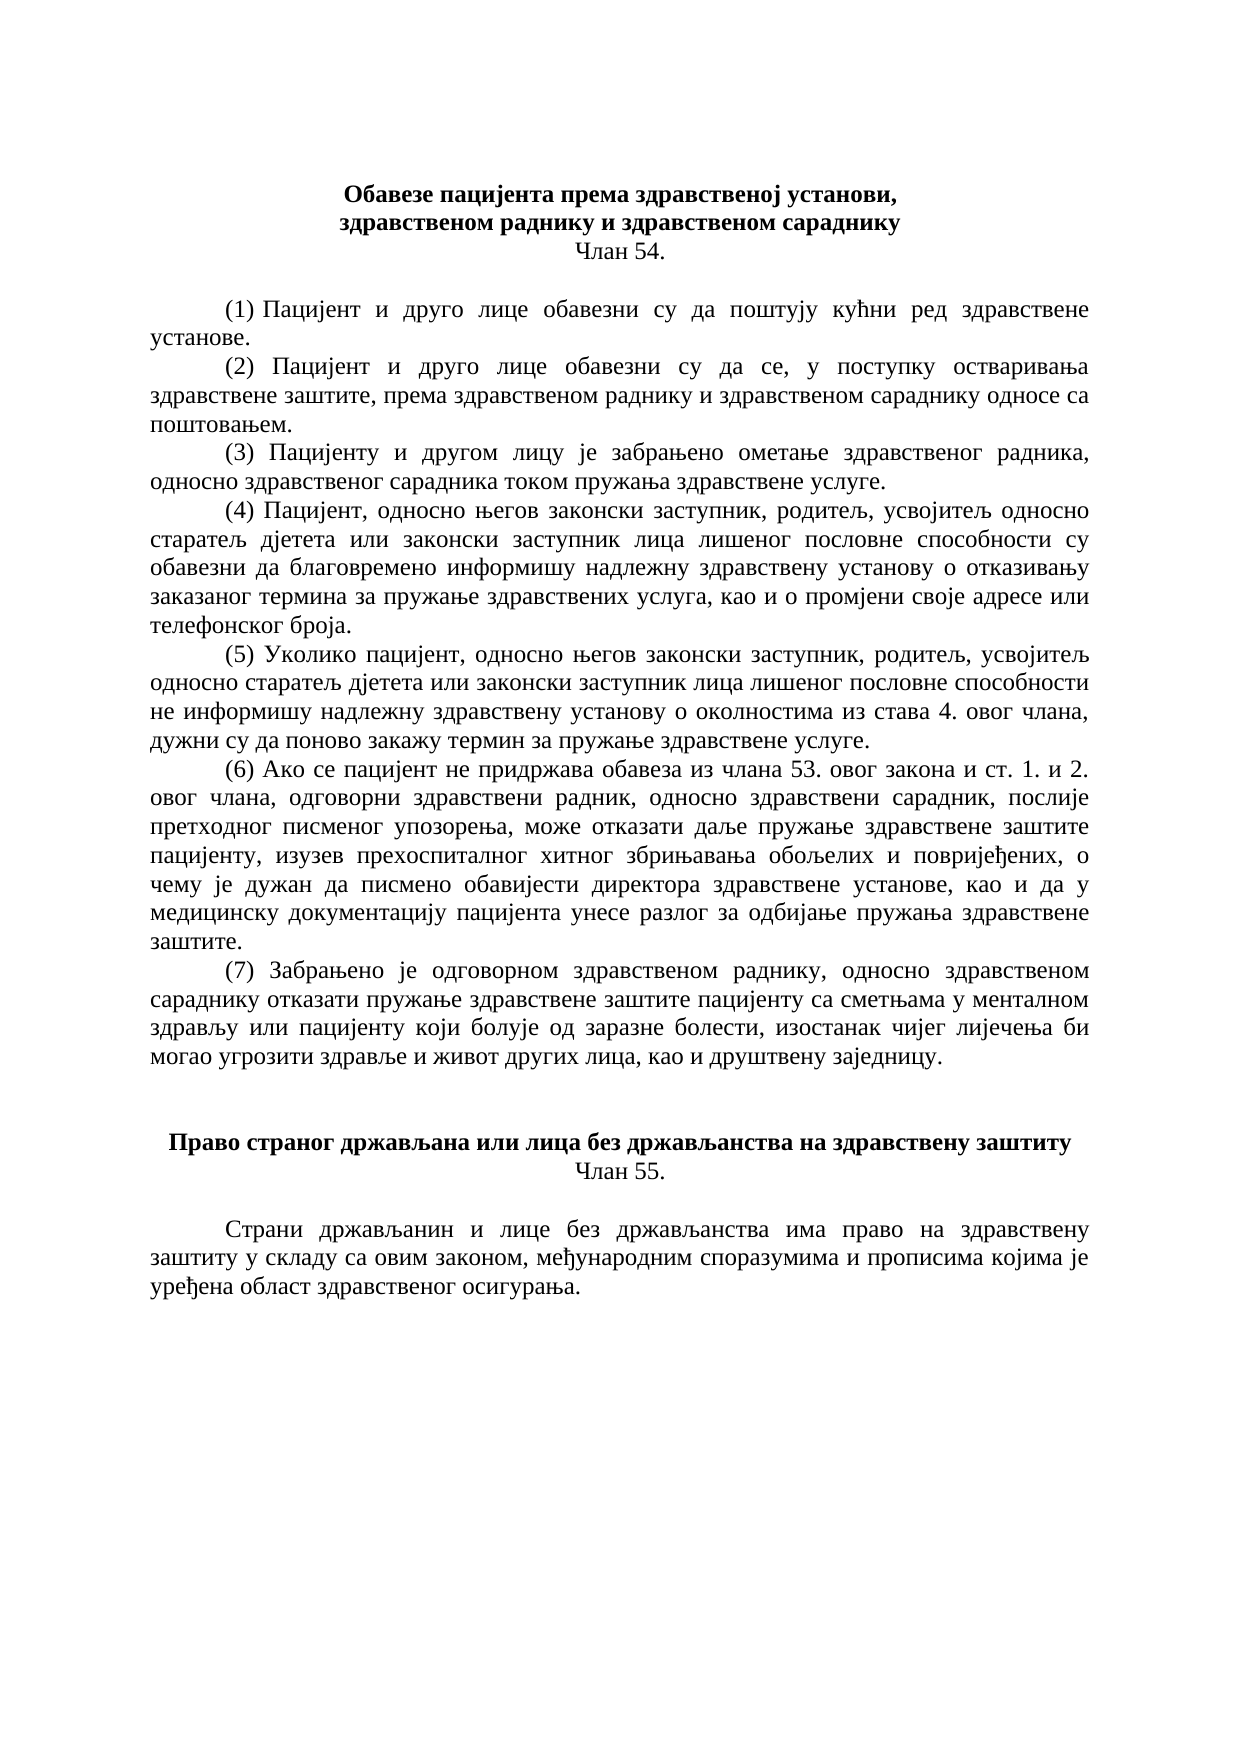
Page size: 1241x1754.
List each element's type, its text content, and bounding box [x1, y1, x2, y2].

text (2) Пацијент и друго лице обавезни су да се, у поступку остваривања здравствене заштите, према здравственом раднику и здравственом сараднику односе са поштовањем. [150, 351, 1090, 437]
text Члан 54. [150, 236, 1090, 265]
text Право страног држављана или лица без држављанства на здравствену заштиту [150, 1127, 1090, 1156]
text (7) Забрањено је одговорном здравственом раднику, односно здравственом сараднику отказати пружање здравствене заштите пацијенту са сметњама у менталном здрављу или пацијенту који болује од заразне болести, изостанак чијег лијечења би могао угрозити здравље и живот других лица, као и друштвену заједницу. [150, 955, 1090, 1070]
text (3) Пацијенту и другом лицу је забрањено ометање здравственог радника, односно здравственог сарадника током пружања здравствене услуге. [150, 437, 1090, 495]
text (4) Пацијент, односно његов законски заступник, родитељ, усвојитељ односно старатељ дјетета или законски заступник лица лишеног пословне способности су обавезни да благовремено информишу надлежну здравствену установу о отказивању заказаног термина за пружање здравствених услуга, као и о промјени своје адресе или телефонског броја. [150, 495, 1090, 639]
text (5) Уколико пацијент, односно његов законски заступник, родитељ, усвојитељ односно старатељ дјетета или законски заступник лица лишеног пословне способности не информишу надлежну здравствену установу о околностима из става 4. овог члана, дужни су да поново закажу термин за пружање здравствене услуге. [150, 639, 1090, 754]
text Страни држављанин и лице без држављанства има право на здравствену заштиту у складу са овим законом, међународним споразумима и прописима којима је уређена област здравственог осигурања. [150, 1214, 1090, 1300]
text (6) Ако се пацијент не придржава обавеза из члана 53. овог закона и ст. 1. и 2. овог члана, одговорни здравствени радник, односно здравствени сарадник, послије претходног писменог упозорења, може отказати даље пружање здравствене заштите пацијенту, изузев прехоспиталног хитног збрињавања обољелих и повријеђених, о чему је дужан да писмено обавијести директора здравствене установе, као и да у медицинску документацију пацијента унесе разлог за одбијање пружања здравствене заштите. [150, 754, 1090, 955]
text Обавезе пацијента према здравственој установи, [150, 179, 1090, 207]
text здравственом раднику и здравственом сараднику [150, 207, 1090, 236]
text Члан 55. [150, 1156, 1090, 1185]
list Пацијент и друго лице обавезни су да поштују кућни ред здравствене установе. [150, 294, 1090, 351]
